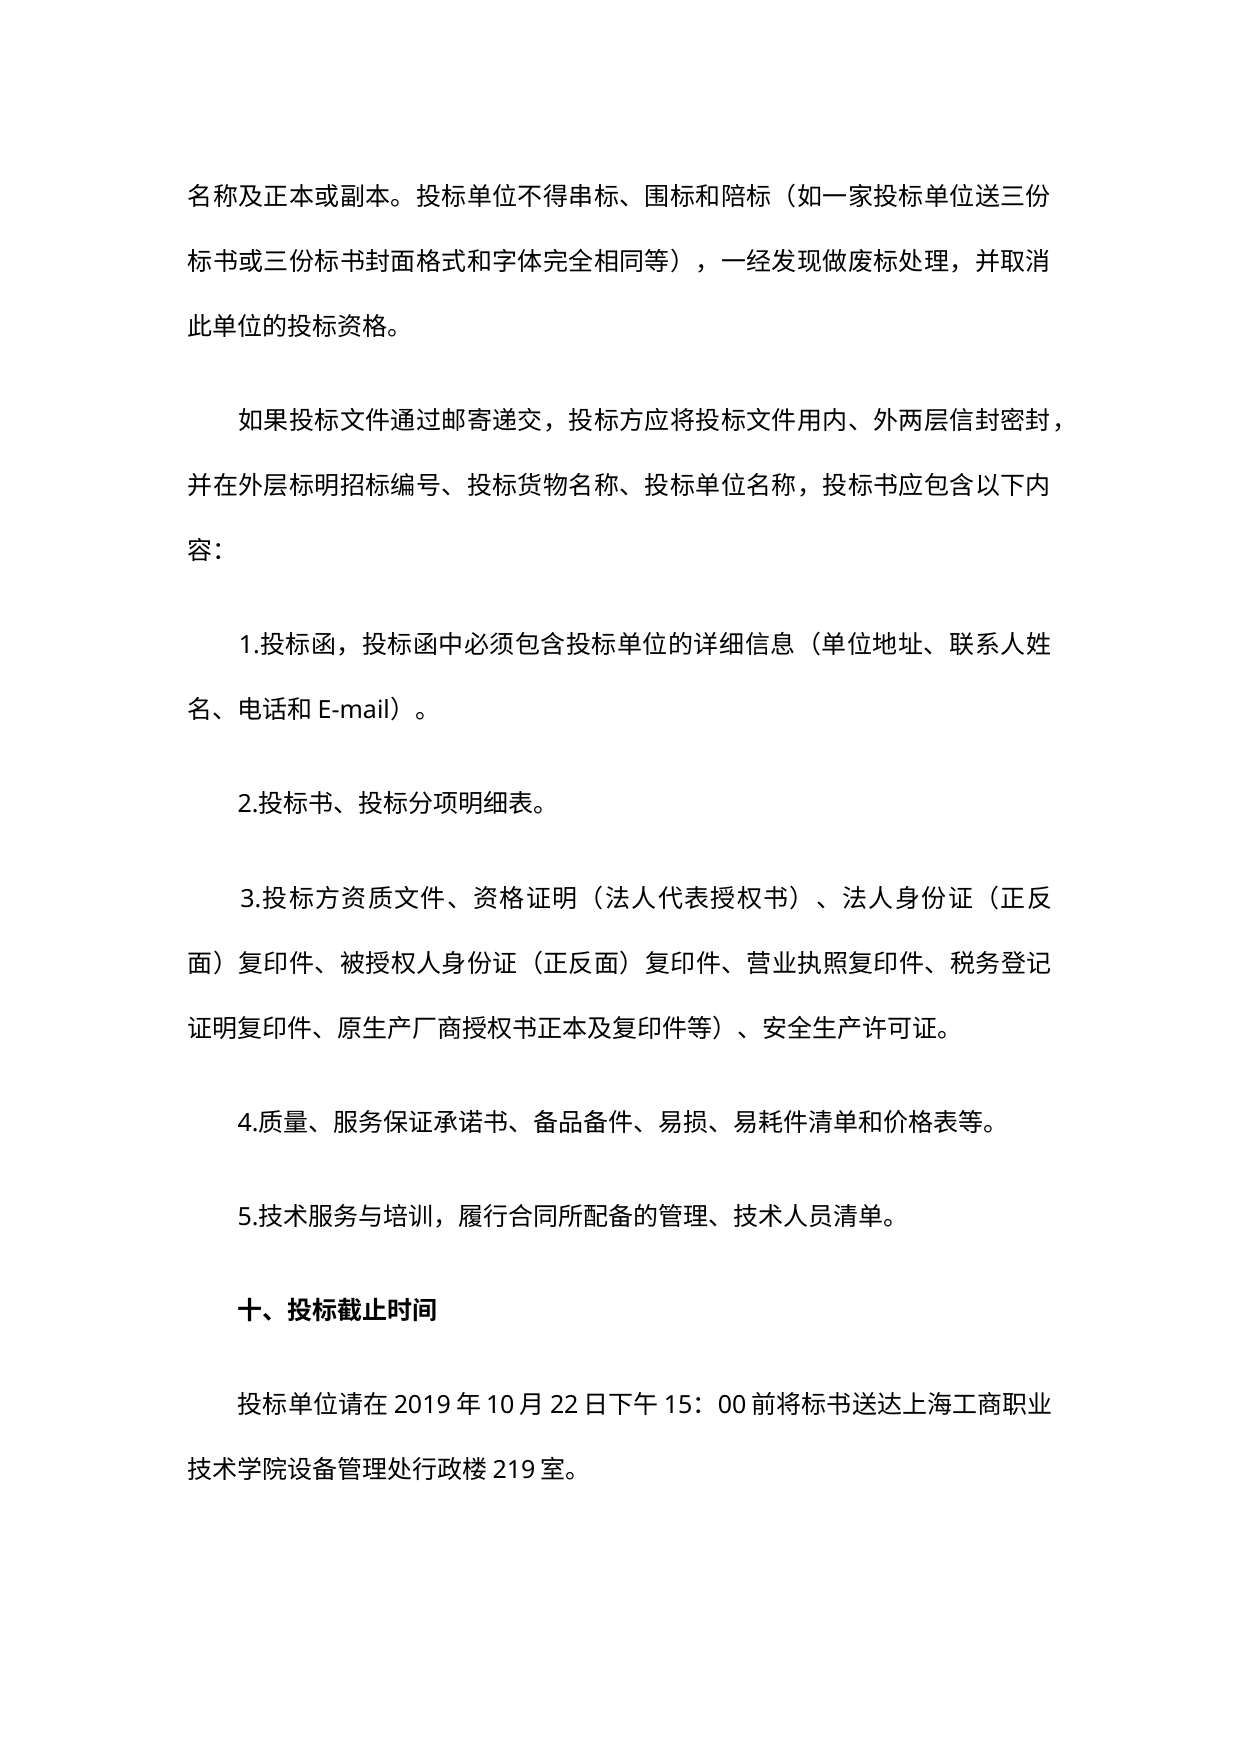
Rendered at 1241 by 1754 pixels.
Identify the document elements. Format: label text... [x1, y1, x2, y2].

text 5.技术服务与培训，履行合同所配备的管理、技术人员清单。 [187, 1182, 1053, 1247]
text 如果投标文件通过邮寄递交，投标方应将投标文件用内、外两层信封密封，并在外层标明招标编号、投标货物名称、投标单位名称，投标书应包含以下内容： [187, 386, 1053, 581]
text 十、投标截止时间 [187, 1276, 1053, 1341]
text 1.投标函，投标函中必须包含投标单位的详细信息（单位地址、联系人姓名、电话和E-mail）。 [187, 610, 1053, 740]
text 投标单位请在2019年10月22日下午15：00前将标书送达上海工商职业技术学院设备管理处行政楼219室。 [187, 1370, 1053, 1500]
text 4.质量、服务保证承诺书、备品备件、易损、易耗件清单和价格表等。 [187, 1088, 1053, 1153]
text 2.投标书、投标分项明细表。 [187, 769, 1053, 834]
text 3.投标方资质文件、资格证明（法人代表授权书）、法人身份证（正反面）复印件、被授权人身份证（正反面）复印件、营业执照复印件、税务登记证明复印件、原生产厂商授权书正本及复印件等）、安全生产许可证。 [187, 864, 1053, 1059]
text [187, 162, 1053, 357]
